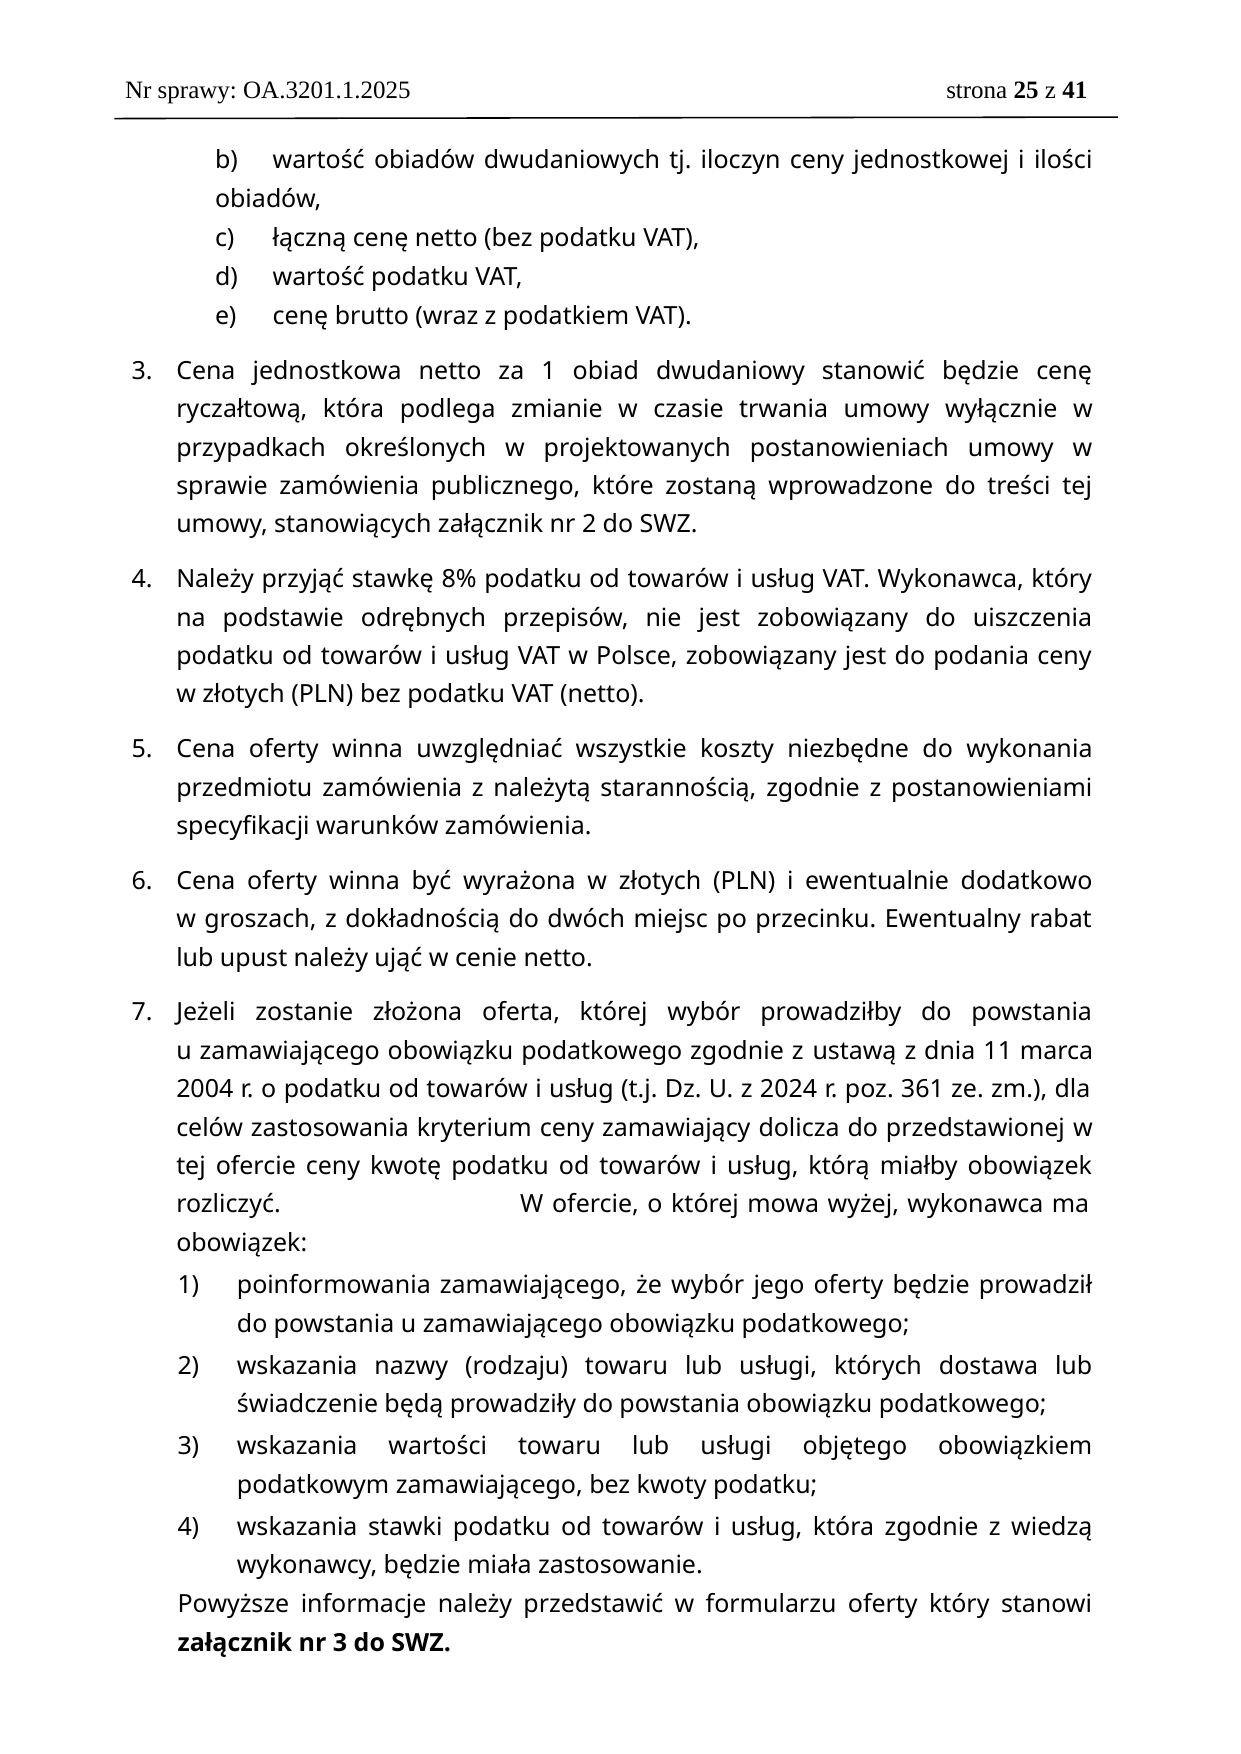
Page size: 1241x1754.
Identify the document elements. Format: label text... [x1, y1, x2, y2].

list wartość podatku VAT, [215, 258, 1093, 293]
list Cena jednostkowa netto za 1 obiad dwudaniowy stanowić będzie cenę ryczałtową, która podlega zmianie w czasie trwania umowy wyłącznie w przypadkach określonych w projektowanych postanowieniach umowy w sprawie zamówienia publicznego, które zostaną wprowadzone do treści tej umowy, stanowiących załącznik nr 2 do SWZ. [131, 352, 1093, 540]
list poinformowania zamawiającego, że wybór jego oferty będzie prowadził do powstania u zamawiającego obowiązku podatkowego; [177, 1267, 1093, 1339]
list Należy przyjąć stawkę 8% podatku od towarów i usług VAT. Wykonawca, który na podstawie odrębnych przepisów, nie jest zobowiązany do uiszczenia podatku od towarów i usług VAT w Polsce, zobowiązany jest do podania ceny w złotych (PLN) bez podatku VAT (netto). [131, 561, 1093, 710]
list wskazania wartości towaru lub usługi objętego obowiązkiem podatkowym zamawiającego, bez kwoty podatku; [177, 1428, 1093, 1501]
list łączną cenę netto (bez podatku VAT), [215, 219, 1093, 253]
list Jeżeli zostanie złożona oferta, której wybór prowadziłby do powstania u zamawiającego obowiązku podatkowego zgodnie z ustawą z dnia 11 marca 2004 r. o podatku od towarów i usług (t.j. Dz. U. z 2024 r. poz. 361 ze. zm.), dla celów zastosowania kryterium ceny zamawiający dolicza do przedstawionej w tej ofercie ceny kwotę podatku od towarów i usług, którą miałby obowiązek rozliczyć. W ofercie, o której mowa wyżej, wykonawca ma obowiązek: [131, 994, 1093, 1259]
list wartość obiadów dwudaniowych tj. iloczyn ceny jednostkowej i ilości obiadów, [215, 142, 1093, 214]
list wskazania stawki podatku od towarów i usług, która zgodnie z wiedzą wykonawcy, będzie miała zastosowanie. [177, 1509, 1093, 1581]
list cenę brutto (wraz z podatkiem VAT). [215, 298, 1093, 332]
list Cena oferty winna być wyrażona w złotych (PLN) i ewentualnie dodatkowo w groszach, z dokładnością do dwóch miejsc po przecinku. Ewentualny rabat lub upust należy ująć w cenie netto. [131, 862, 1093, 973]
text Powyższe informacje należy przedstawić w formularzu oferty który stanowi załącznik nr 3 do SWZ. [177, 1586, 1093, 1658]
list Cena oferty winna uwzględniać wszystkie koszty niezbędne do wykonania przedmiotu zamówienia z należytą starannością, zgodnie z postanowieniami specyfikacji warunków zamówienia. [131, 731, 1093, 842]
list wskazania nazwy (rodzaju) towaru lub usługi, których dostawa lub świadczenie będą prowadziły do powstania obowiązku podatkowego; [177, 1347, 1093, 1420]
